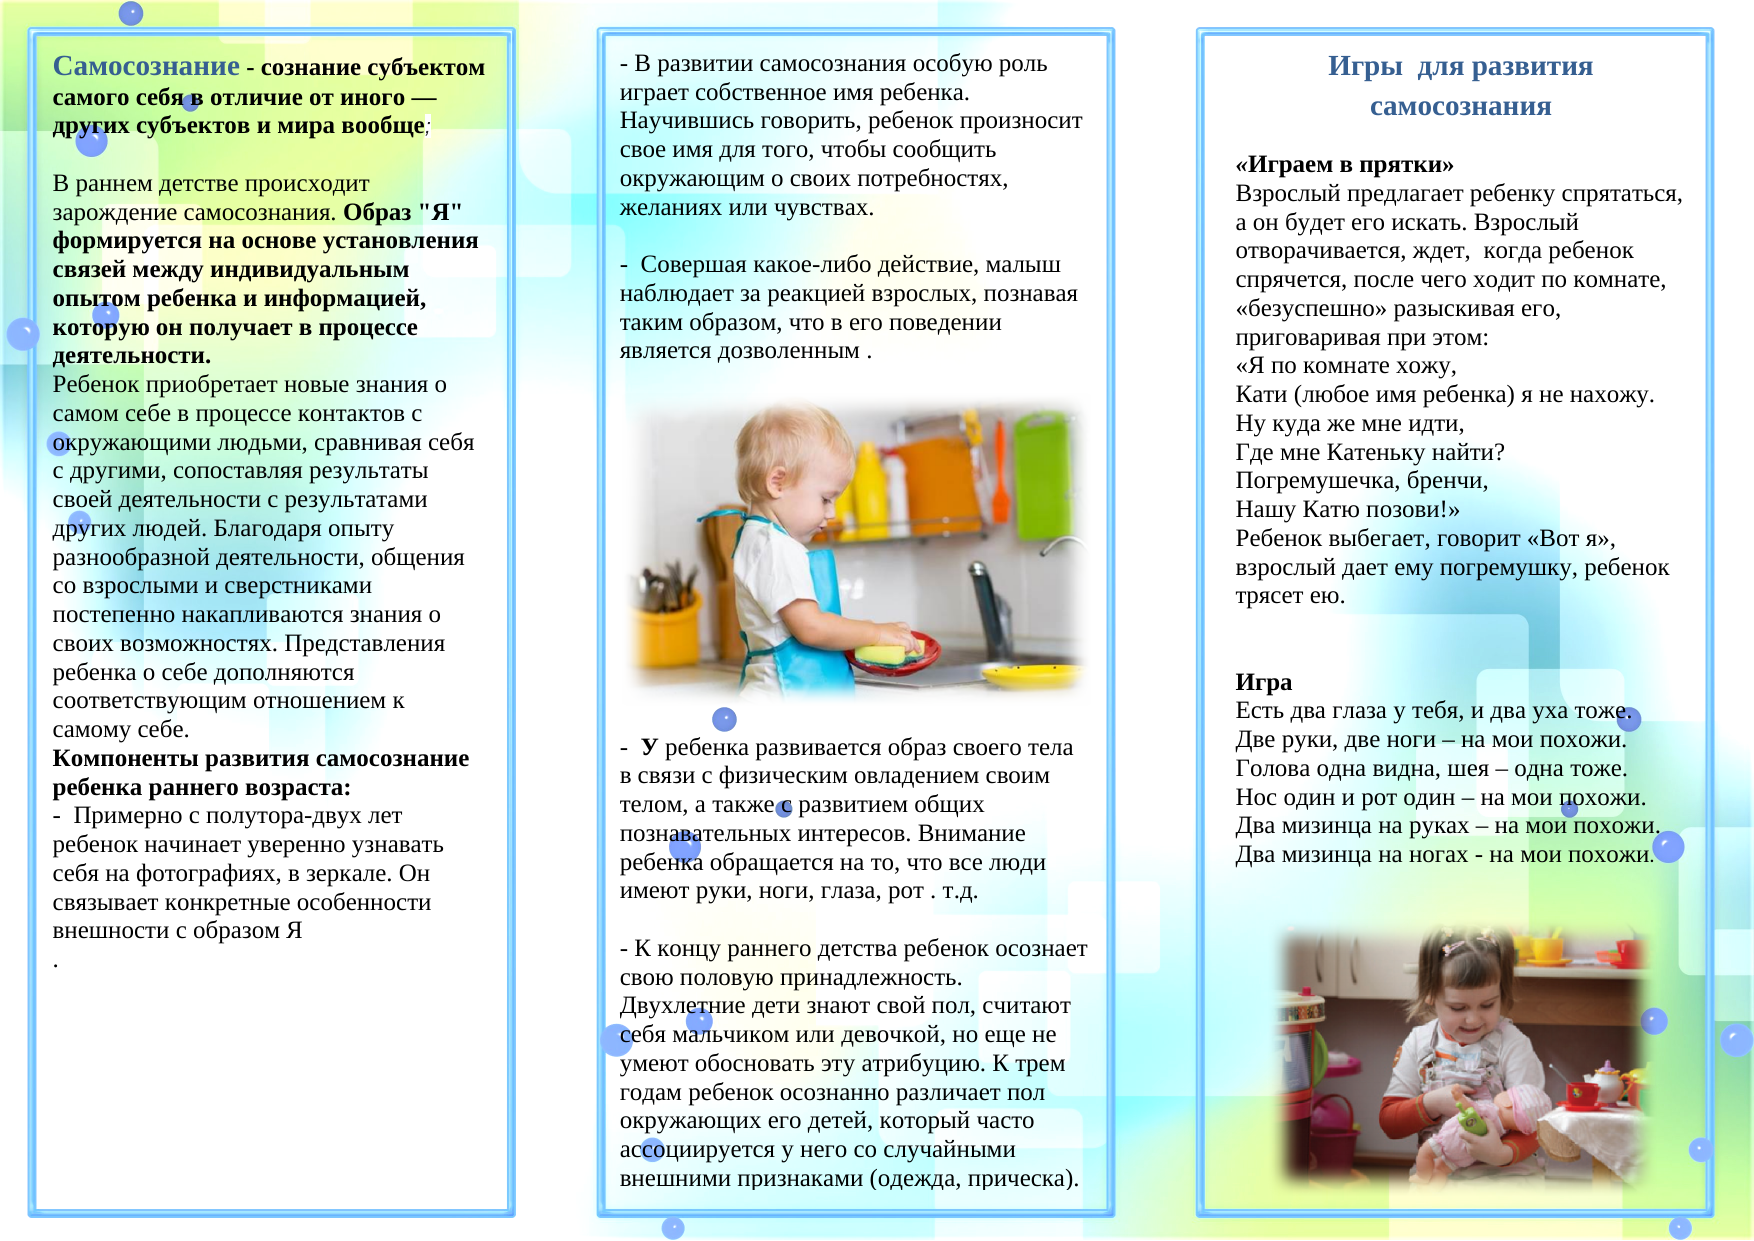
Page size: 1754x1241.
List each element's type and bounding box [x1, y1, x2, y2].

picture [643, 414, 1071, 686]
picture [1288, 939, 1638, 1177]
